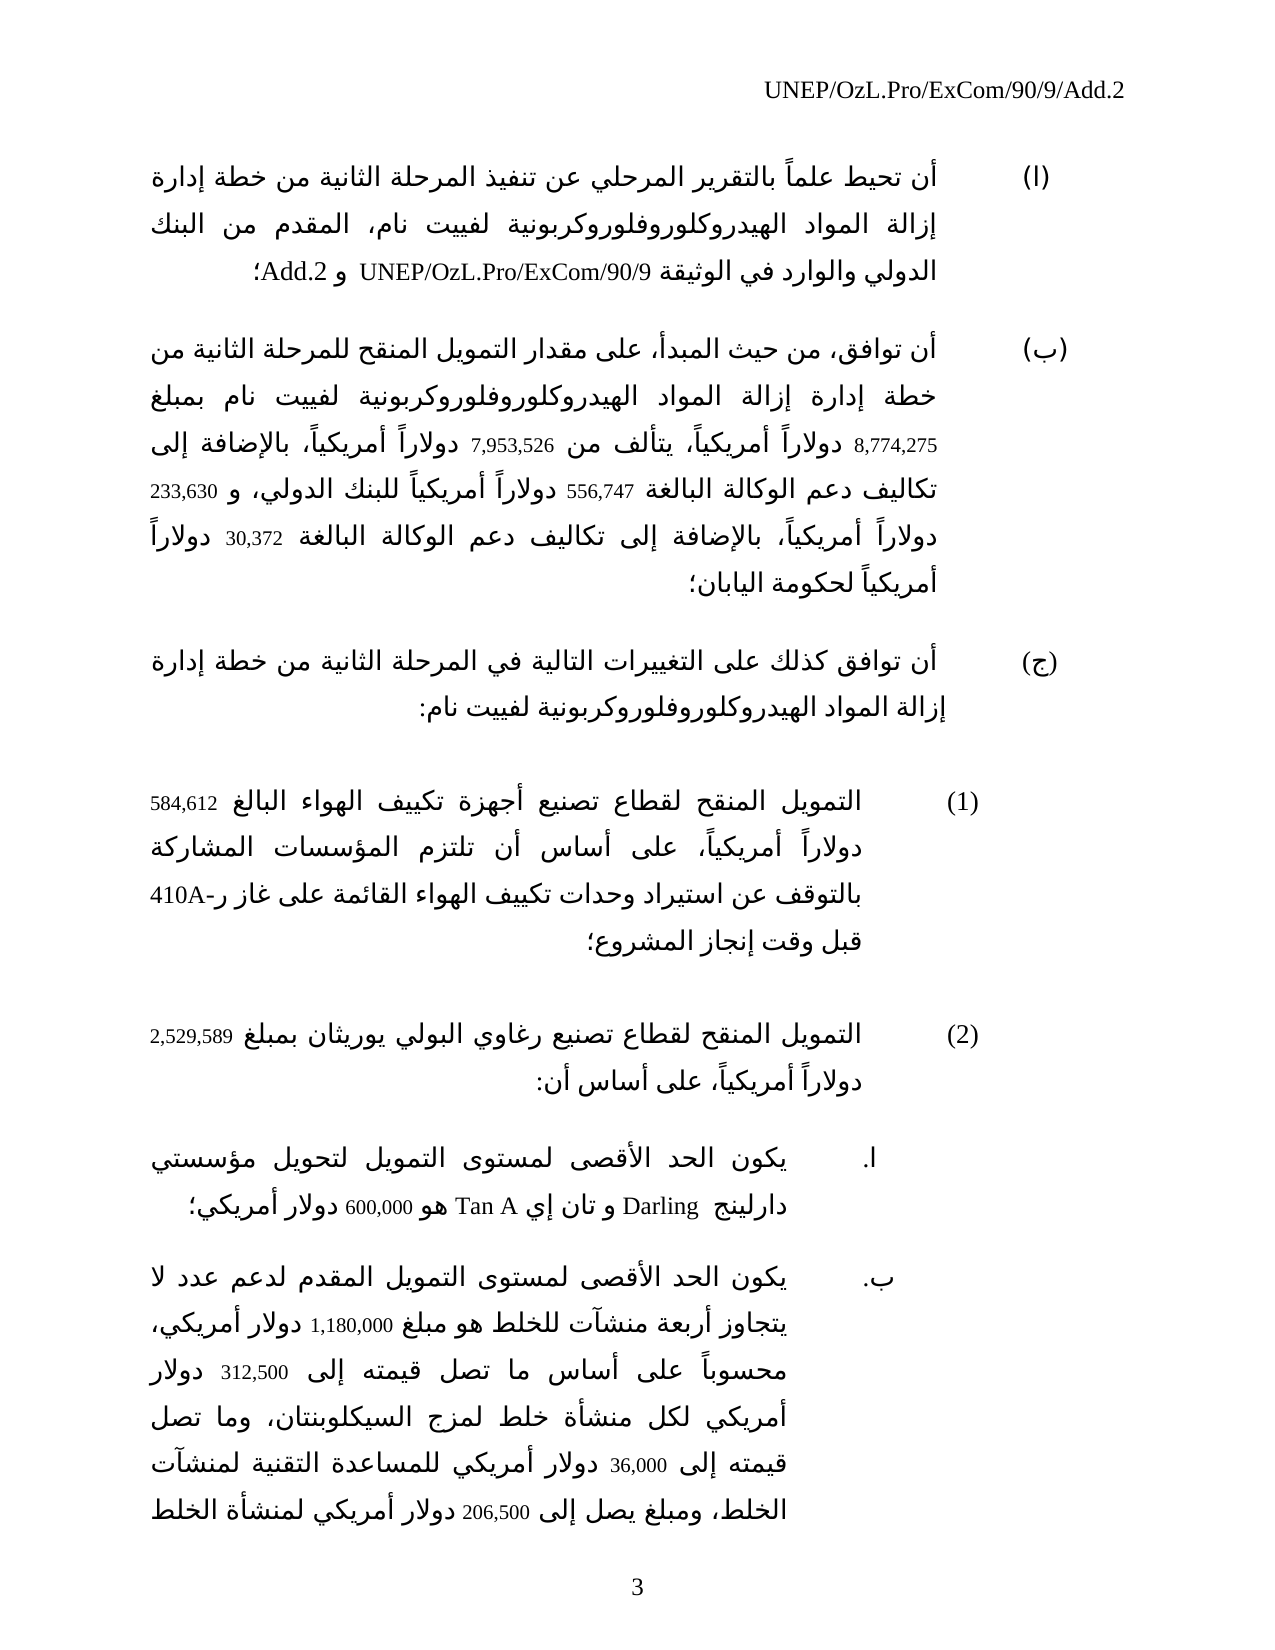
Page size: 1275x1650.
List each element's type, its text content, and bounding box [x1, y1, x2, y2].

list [150, 1261, 862, 1525]
list التمويل المنقح لقطاع تصنيع أجهزة تكييف الهواء البالغ 584,612 دولاراً أمريكياً، على أساس أن تلتزم المؤسسات المشاركة بالتوقف عن استيراد وحدات تكييف الهواء القائمة على غاز ر-410A قبل وقت إنجاز المشروع؛ [150, 785, 947, 956]
list التمويل المنقح لقطاع تصنيع رغاوي البولي يوريثان بمبلغ 2,529,589 دولاراً أمريكياً، على أساس أن: [150, 1018, 947, 1096]
list يكون الحد الأقصى لمستوى التمويل لتحويل مؤسستي دارلينج Darling و تان إي Tan A هو 600,000 دولار أمريكي؛ [150, 1143, 862, 1220]
list أن توافق كذلك على التغييرات التالية في المرحلة الثانية من خطة إدارة إزالة المواد الهيدروكلوروفلوروكربونية لفييت نام: [150, 645, 1022, 723]
list أن تحيط علماً بالتقرير المرحلي عن تنفيذ المرحلة الثانية من خطة إدارة إزالة المواد الهيدروكلوروفلوروكربونية لفييت نام، المقدم من البنك الدولي والوارد في الوثيقة UNEP/OzL.Pro/ExCom/90/9 و Add.2؛ [150, 161, 1022, 286]
list أن توافق، من حيث المبدأ، على مقدار التمويل المنقح للمرحلة الثانية من خطة إدارة إزالة المواد الهيدروكلوروفلوروكربونية لفييت نام بمبلغ 8,774,275 دولاراً أمريكياً، يتألف من 7,953,526 دولاراً أمريكياً، بالإضافة إلى تكاليف دعم الوكالة البالغة 556,747 دولاراً أمريكياً للبنك الدولي، و 233,630 دولاراً أمريكياً، بالإضافة إلى تكاليف دعم الوكالة البالغة 30,372 دولاراً أمريكياً لحكومة اليابان؛ [150, 333, 1022, 598]
